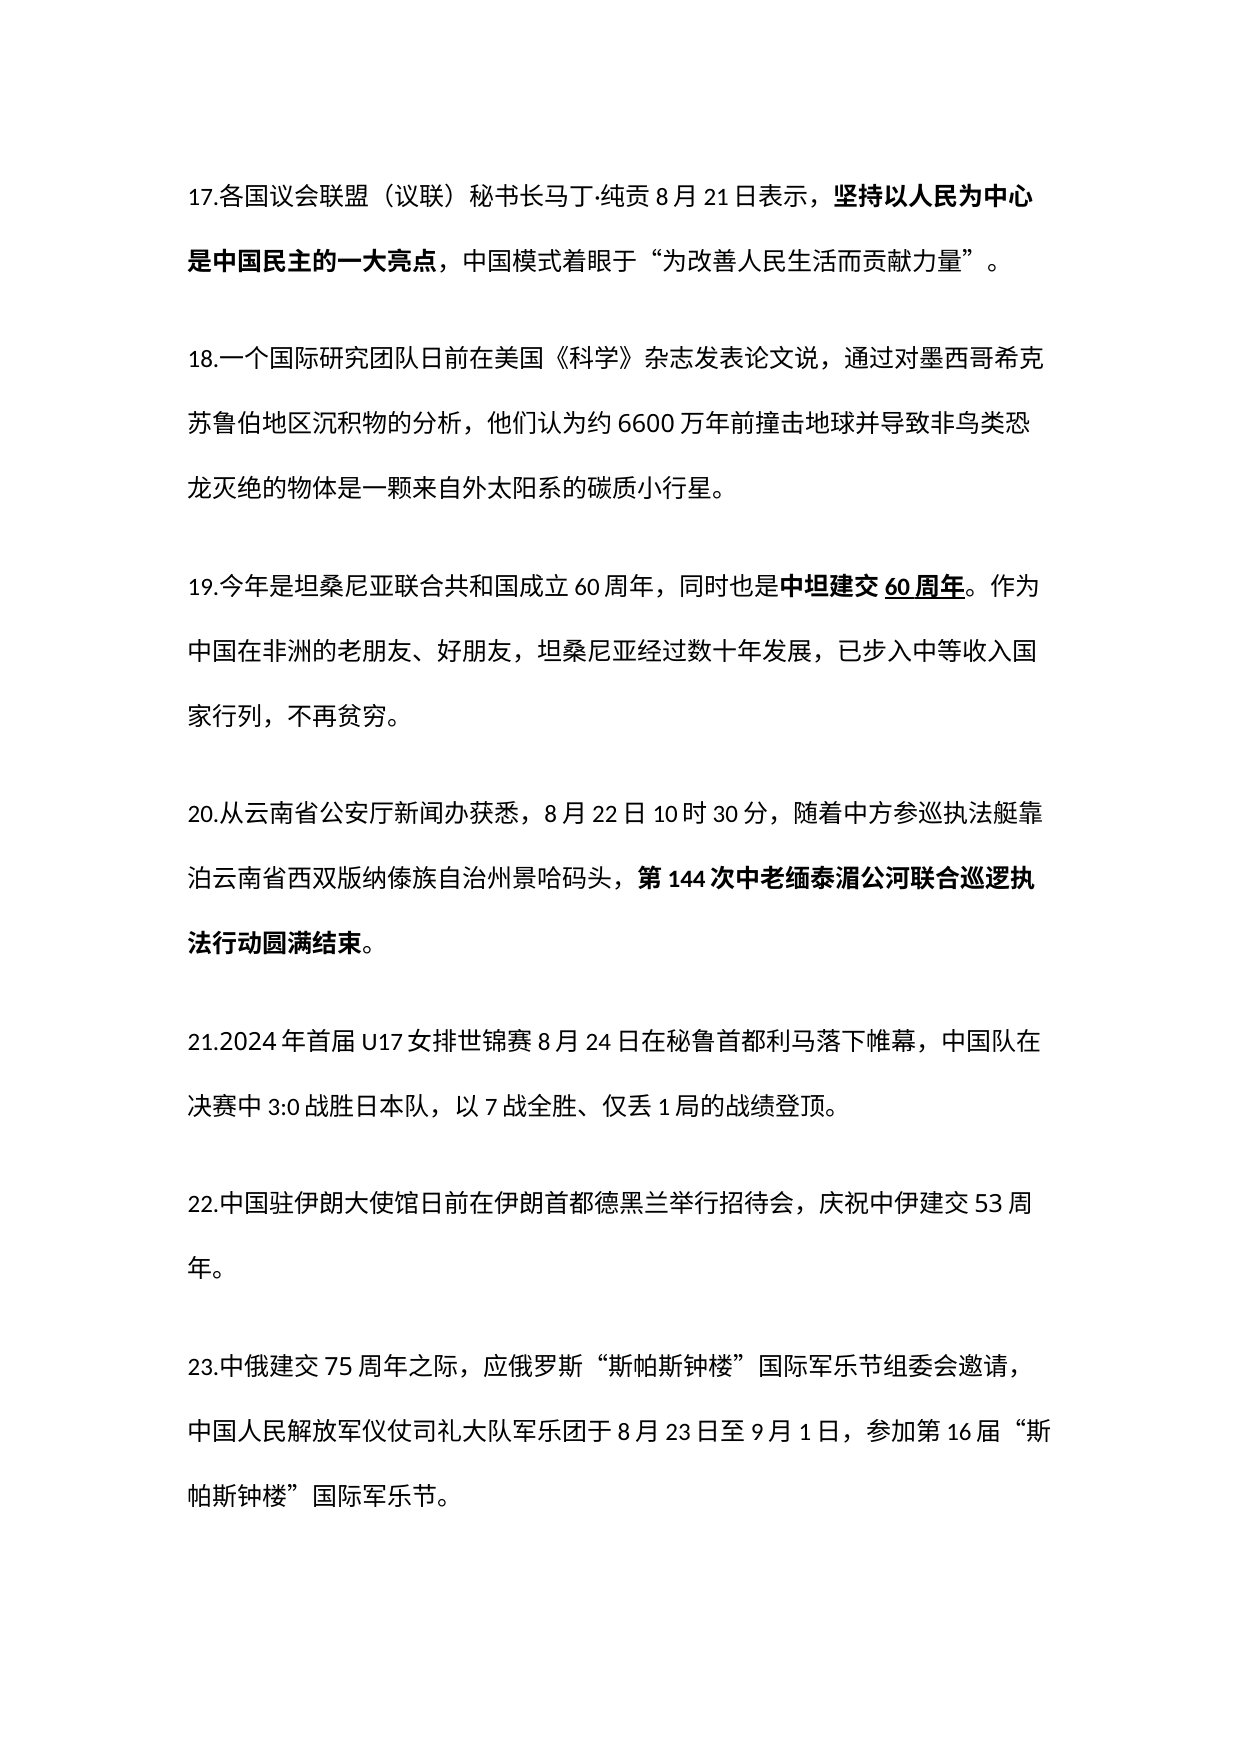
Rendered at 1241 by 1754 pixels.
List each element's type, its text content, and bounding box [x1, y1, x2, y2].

text 21.2024年首届U17女排世锦赛8月24日在秘鲁首都利马落下帷幕，中国队在决赛中3:0战胜日本队，以7战全胜、仅丢1局的战绩登顶。 [187, 1007, 1053, 1137]
text 17.各国议会联盟（议联）秘书长马丁·纯贡8月21日表示，坚持以人民为中心是中国民主的一大亮点，中国模式着眼于“为改善人民生活而贡献力量”。 [187, 162, 1053, 292]
text 18.一个国际研究团队日前在美国《科学》杂志发表论文说，通过对墨西哥希克苏鲁伯地区沉积物的分析，他们认为约6600万年前撞击地球并导致非鸟类恐龙灭绝的物体是一颗来自外太阳系的碳质小行星。 [187, 324, 1053, 519]
text 19.今年是坦桑尼亚联合共和国成立60周年，同时也是中坦建交60周年。作为中国在非洲的老朋友、好朋友，坦桑尼亚经过数十年发展，已步入中等收入国家行列，不再贫穷。 [187, 552, 1053, 747]
text 20.从云南省公安厅新闻办获悉，8月22日10时30分，随着中方参巡执法艇靠泊云南省西双版纳傣族自治州景哈码头，第144次中老缅泰湄公河联合巡逻执法行动圆满结束。 [187, 779, 1053, 974]
text 22.中国驻伊朗大使馆日前在伊朗首都德黑兰举行招待会，庆祝中伊建交53周年。 [187, 1169, 1053, 1299]
text 23.中俄建交75周年之际，应俄罗斯“斯帕斯钟楼”国际军乐节组委会邀请，中国人民解放军仪仗司礼大队军乐团于8月23日至9月1日，参加第16届“斯帕斯钟楼”国际军乐节。 [187, 1332, 1053, 1527]
